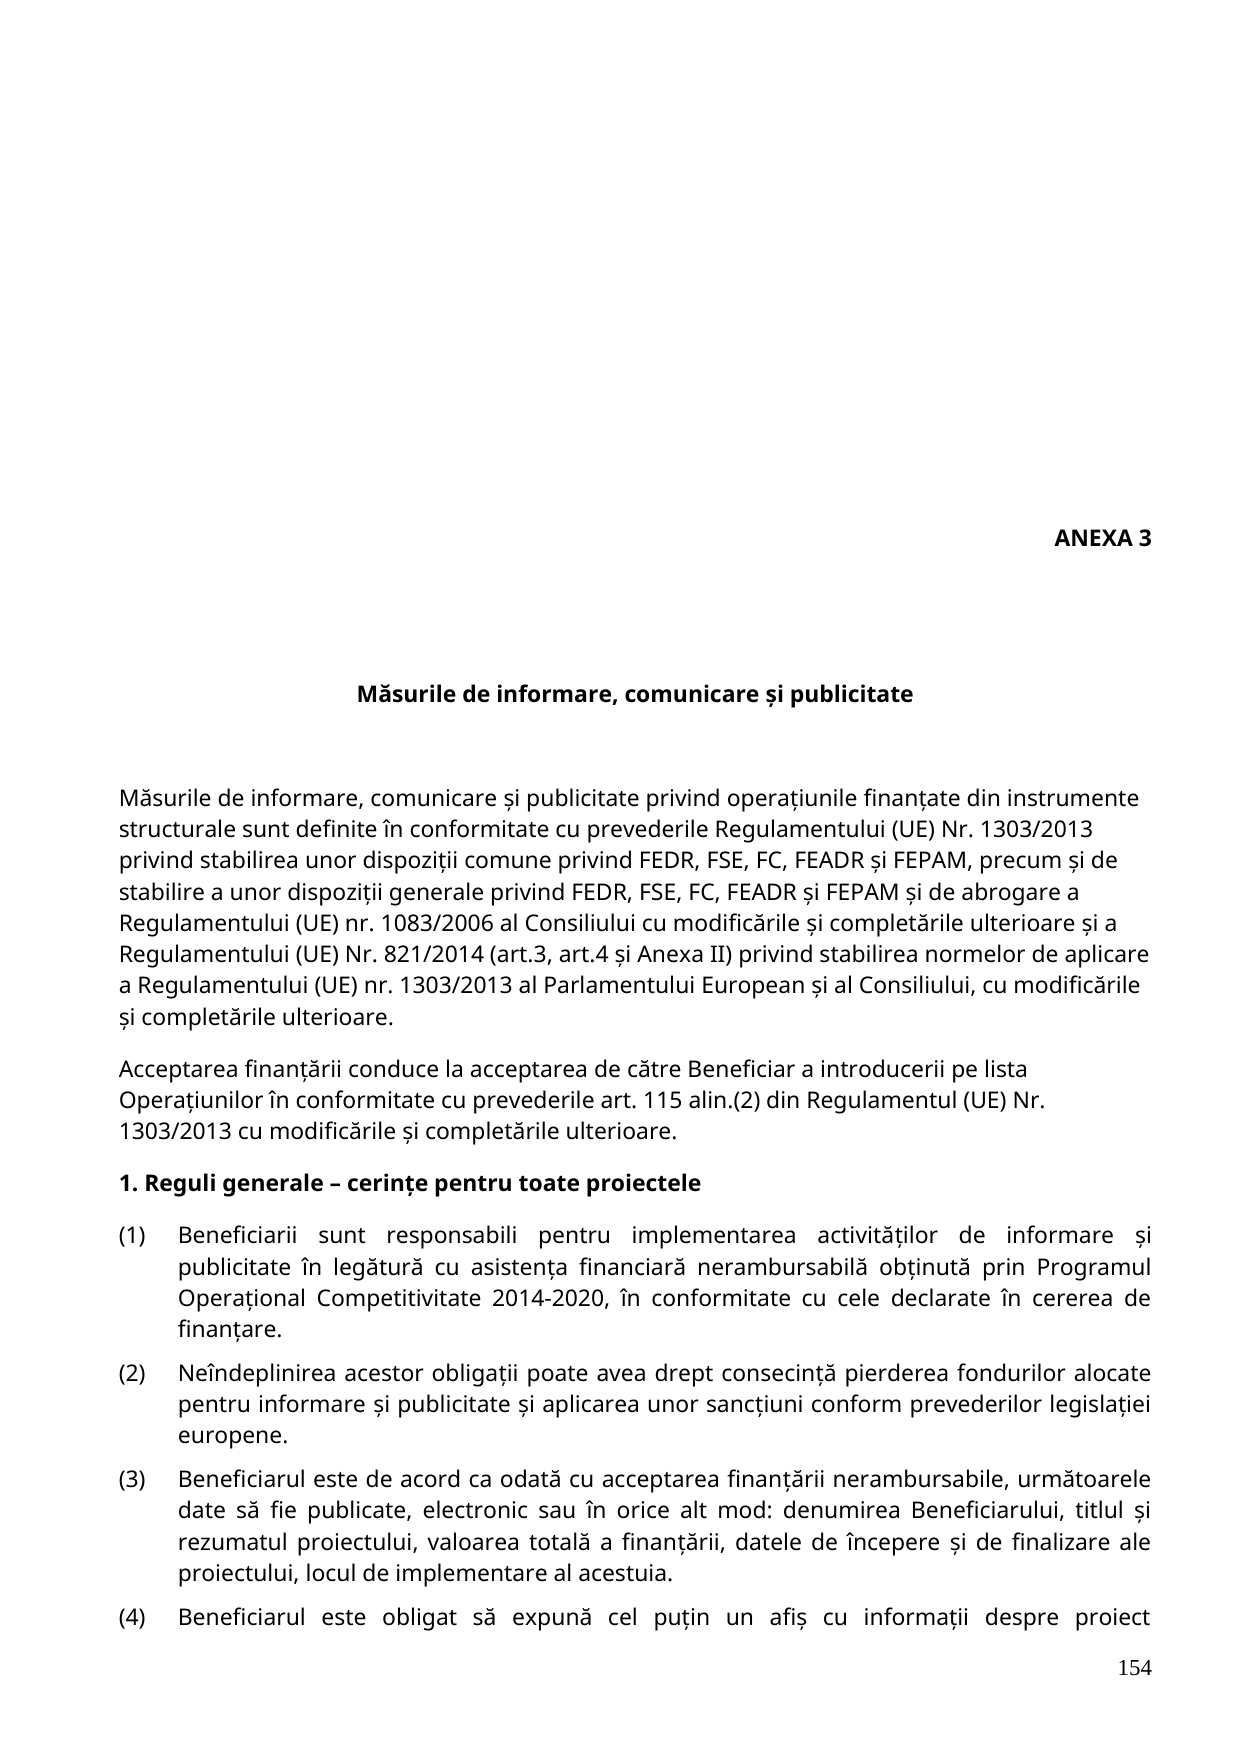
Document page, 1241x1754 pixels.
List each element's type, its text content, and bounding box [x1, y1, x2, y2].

text ANEXA 3 [118, 521, 1152, 553]
list Beneficiarii sunt responsabili pentru implementarea activităţilor de informare şi publicitate în legătură cu asistenţa financiară nerambursabilă obţinută prin Programul Operaţional Competitivitate 2014-2020, în conformitate cu cele declarate în cererea de finanţare. [118, 1219, 1152, 1344]
list Neîndeplinirea acestor obligaţii poate avea drept consecinţă pierderea fondurilor alocate pentru informare şi publicitate şi aplicarea unor sancţiuni conform prevederilor legislației europene. [118, 1357, 1152, 1451]
list Beneficiarul este de acord ca odată cu acceptarea finanţării nerambursabile, următoarele date să fie publicate, electronic sau în orice alt mod: denumirea Beneficiarului, titlul și rezumatul proiectului, valoarea totală a finanţării, datele de începere şi de finalizare ale proiectului, locul de implementare al acestuia. [118, 1463, 1152, 1588]
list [118, 1601, 1152, 1632]
text Măsurile de informare, comunicare şi publicitate privind operaţiunile finanţate din instrumente structurale sunt definite în conformitate cu prevederile Regulamentului (UE) Nr. 1303/2013 privind stabilirea unor dispoziții comune privind FEDR, FSE, FC, FEADR și FEPAM, precum și de stabilire a unor dispoziții generale privind FEDR, FSE, FC, FEADR și FEPAM și de abrogare a Regulamentului (UE) nr. 1083/2006 al Consiliului cu modificările şi completările ulterioare şi a Regulamentului (UE) Nr. 821/2014 (art.3, art.4 și Anexa II) privind stabilirea normelor de aplicare a Regulamentului (UE) nr. 1303/2013 al Parlamentului European și al Consiliului, cu modificările şi completările ulterioare. [118, 782, 1152, 1032]
text 1. Reguli generale – cerinţe pentru toate proiectele [118, 1167, 1152, 1198]
text Acceptarea finanţării conduce la acceptarea de către Beneficiar a introducerii pe lista Operațiunilor în conformitate cu prevederile art. 115 alin.(2) din Regulamentul (UE) Nr. 1303/2013 cu modificările şi completările ulterioare. [118, 1053, 1152, 1146]
text Măsurile de informare, comunicare și publicitate [118, 678, 1152, 709]
